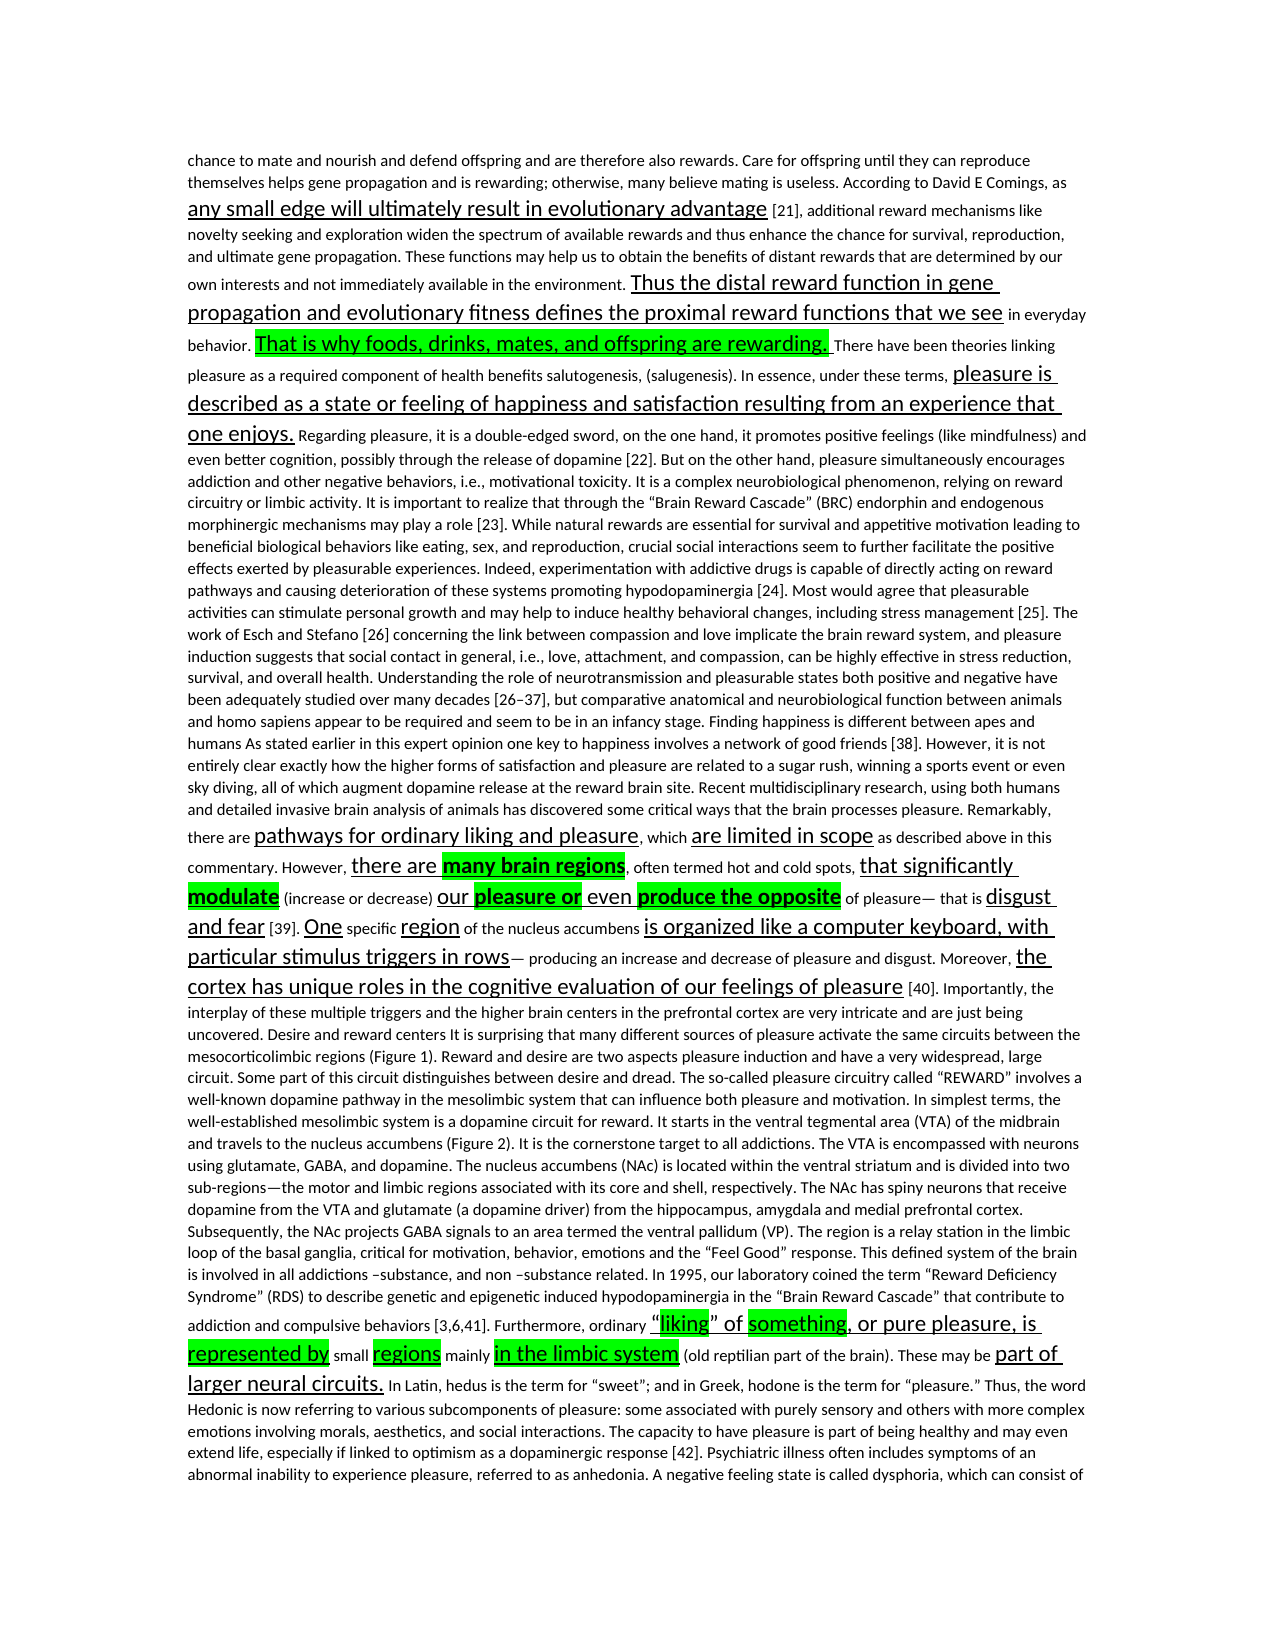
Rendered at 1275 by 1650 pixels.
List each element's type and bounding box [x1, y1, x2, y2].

text [187, 150, 1087, 1485]
